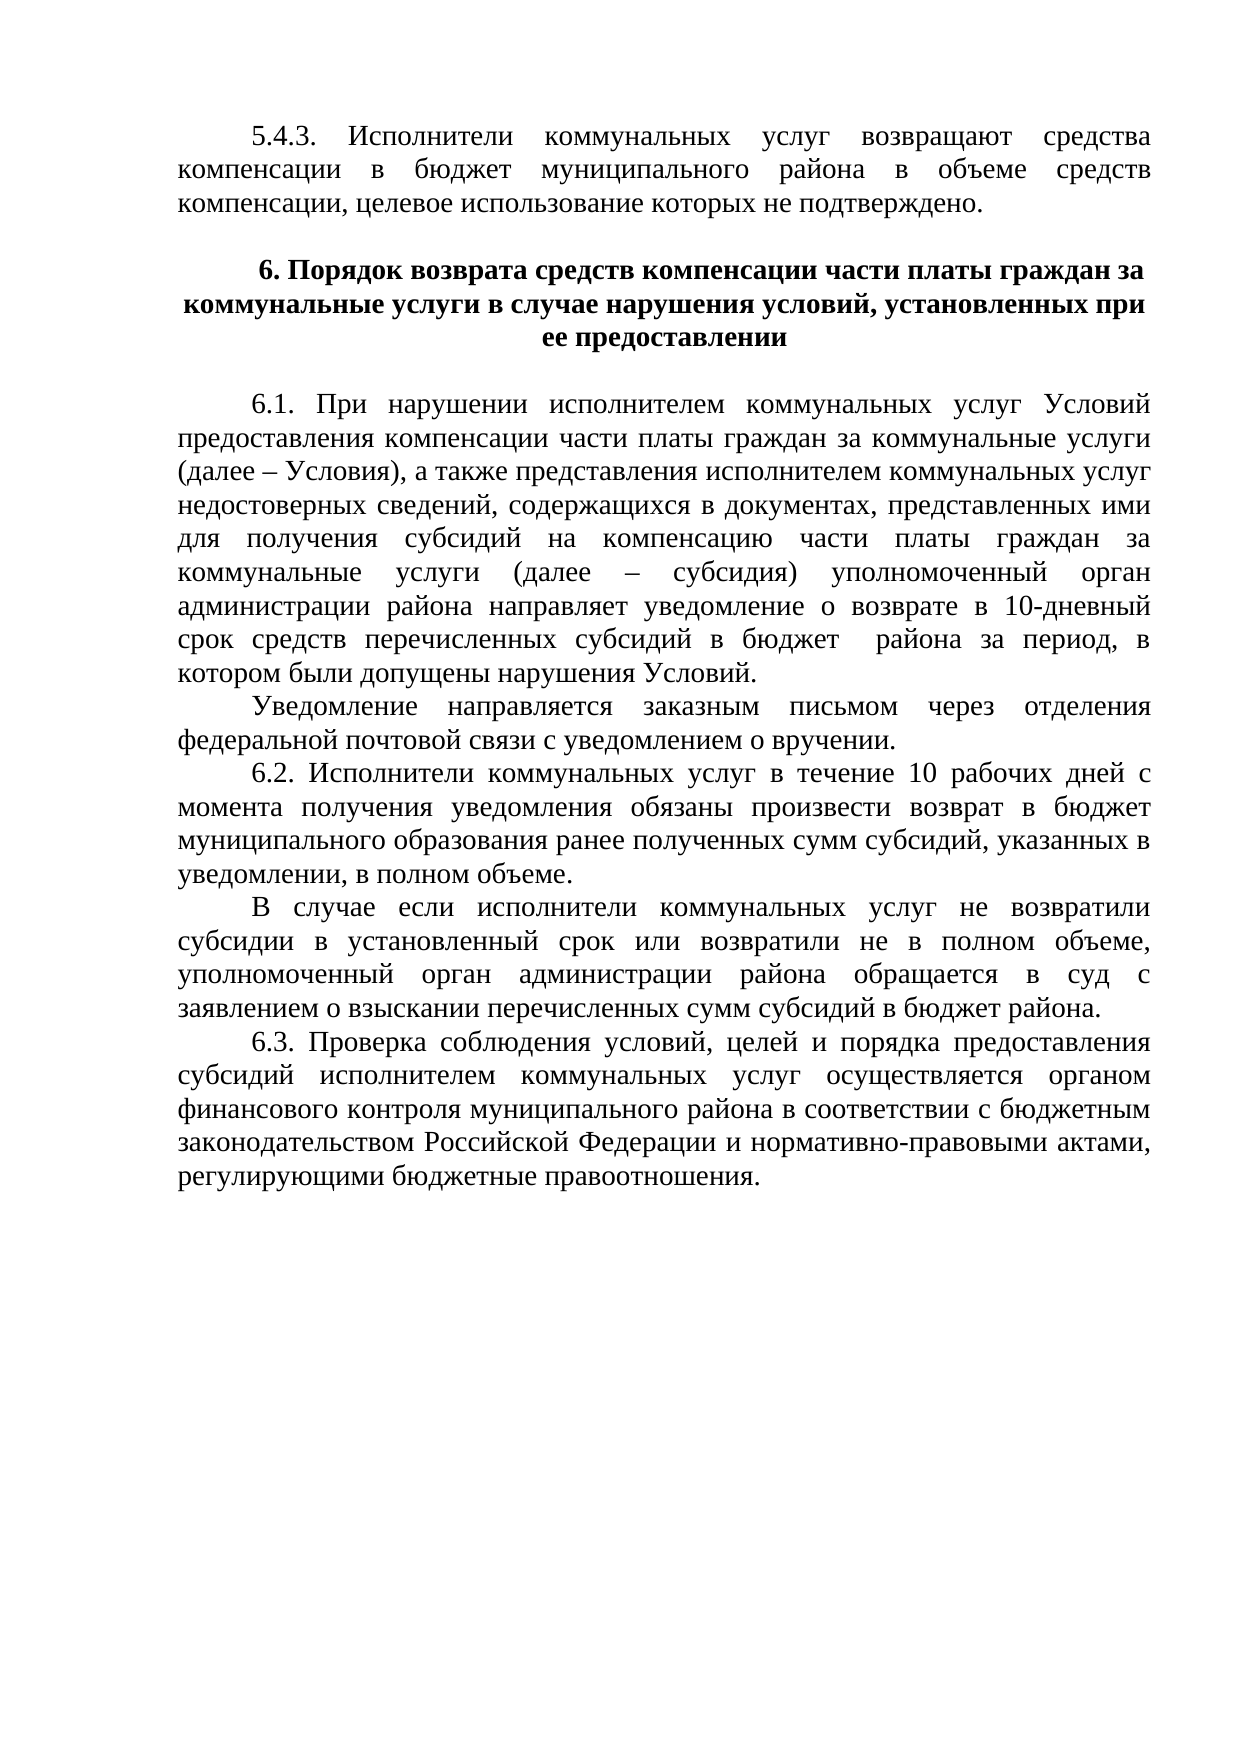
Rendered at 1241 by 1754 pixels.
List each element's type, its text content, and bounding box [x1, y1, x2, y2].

text 6.1. При нарушении исполнителем коммунальных услуг Условий предоставления компенсации части платы граждан за коммунальные услуги (далее – Условия), а также представления исполнителем коммунальных услуг недостоверных сведений, содержащихся в документах, представленных ими для получения субсидий на компенсацию части платы граждан за коммунальные услуги (далее – субсидия) уполномоченный орган администрации района направляет уведомление о возврате в 10-дневный срок средств перечисленных субсидий в бюджет района за период, в котором были допущены нарушения Условий. [177, 386, 1152, 688]
text 6.3. Проверка соблюдения условий, целей и порядка предоставления субсидий исполнителем коммунальных услуг осуществляется органом финансового контроля муниципального района в соответствии с бюджетным законодательством Российской Федерации и нормативно-правовыми актами, регулирующими бюджетные правоотношения. [177, 1024, 1152, 1191]
text 6. Порядок возврата средств компенсации части платы граждан за коммунальные услуги в случае нарушения условий, установленных при ее предоставлении [177, 252, 1152, 353]
text В случае если исполнители коммунальных услуг не возвратили субсидии в установленный срок или возвратили не в полном объеме, уполномоченный орган администрации района обращается в суд с заявлением о взыскании перечисленных сумм субсидий в бюджет района. [177, 889, 1152, 1024]
text 5.4.3. Исполнители коммунальных услуг возвращают средства компенсации в бюджет муниципального района в объеме средств компенсации, целевое использование которых не подтверждено. [177, 118, 1152, 219]
text Уведомление направляется заказным письмом через отделения федеральной почтовой связи с уведомлением о вручении. [177, 688, 1152, 755]
text 6.2. Исполнители коммунальных услуг в течение 10 рабочих дней с момента получения уведомления обязаны произвести возврат в бюджет муниципального образования ранее полученных сумм субсидий, указанных в уведомлении, в полном объеме. [177, 755, 1152, 889]
